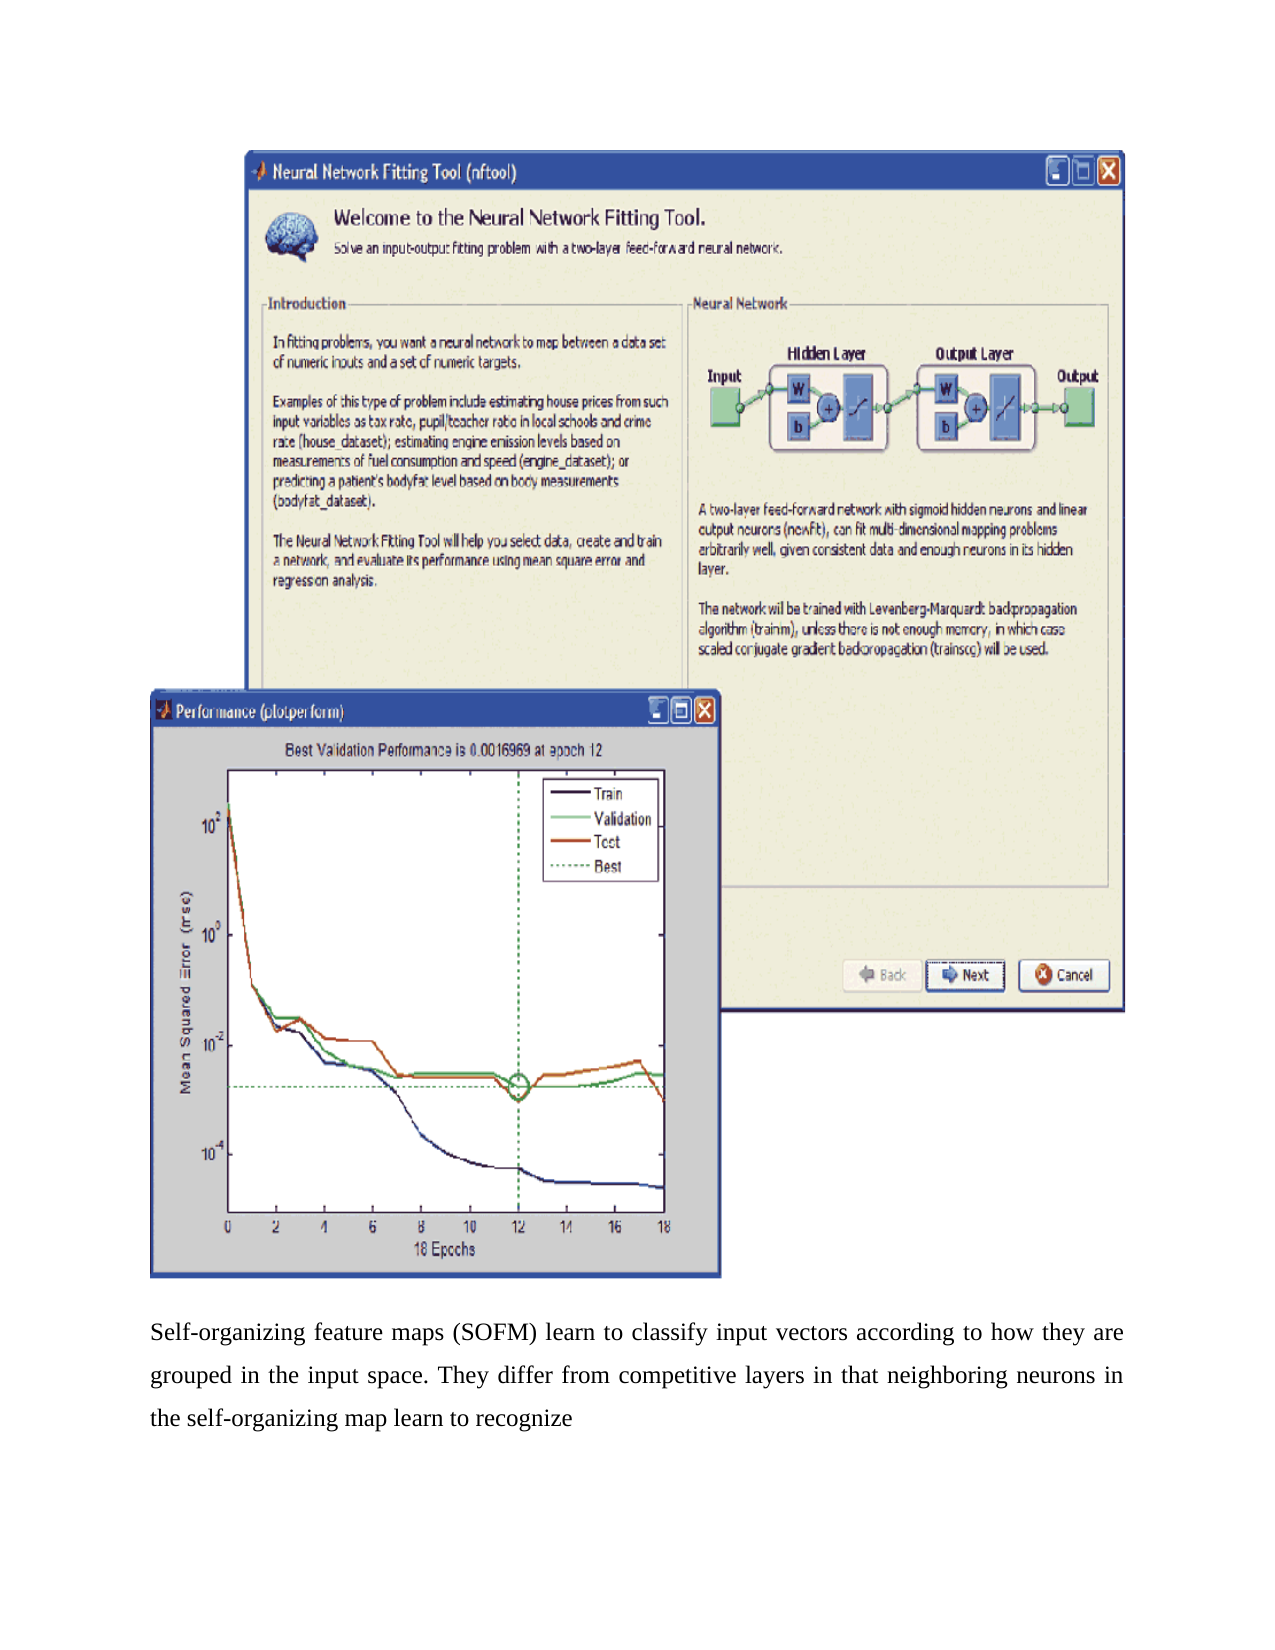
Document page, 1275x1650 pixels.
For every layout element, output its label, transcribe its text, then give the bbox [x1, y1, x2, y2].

text Self-organizing feature maps (SOFM) learn to classify input vectors according to how they are grouped in the input space. They differ from competitive layers in that neighboring neurons in the self-organizing map learn to recognize [150, 1317, 1125, 1432]
picture [150, 150, 1125, 1280]
